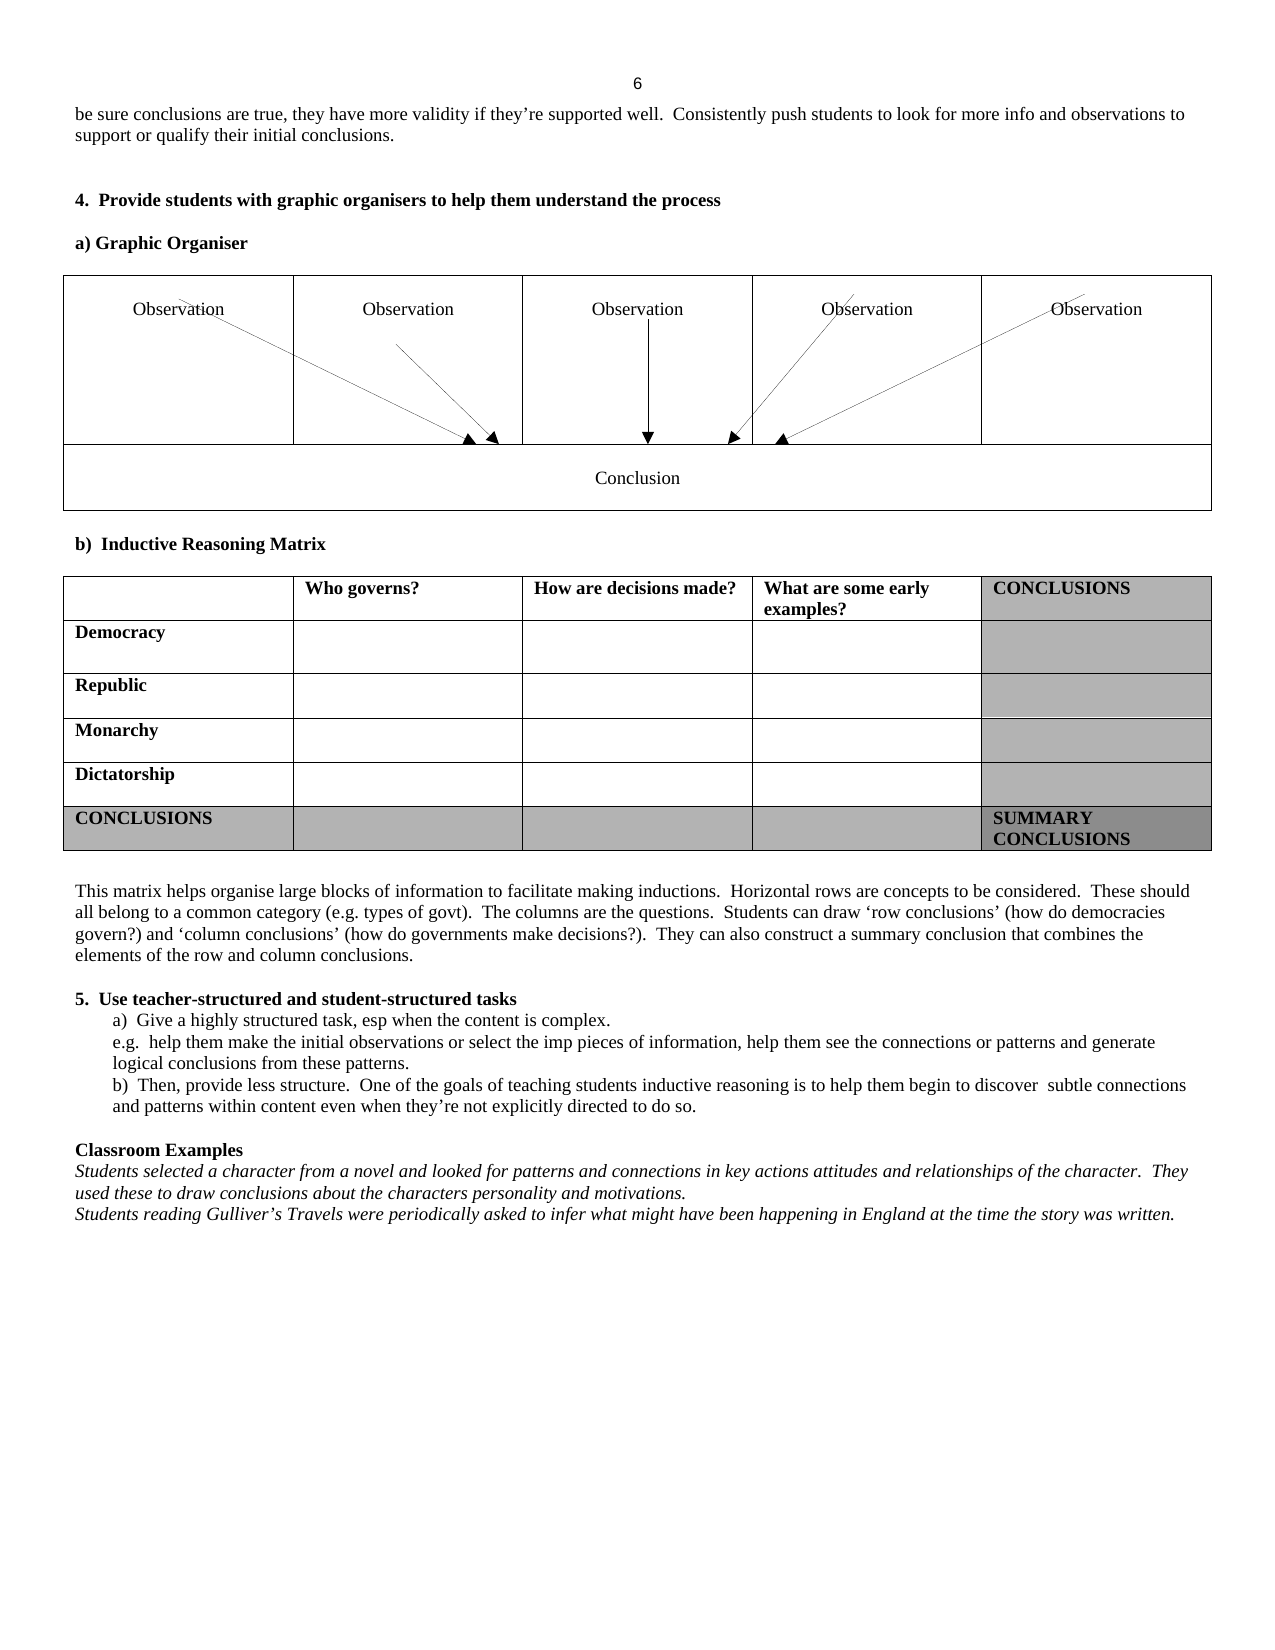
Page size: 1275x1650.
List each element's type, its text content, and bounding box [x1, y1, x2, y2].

table_header Observation [982, 276, 1211, 444]
table_cell [294, 719, 522, 762]
text e.g. help them make the initial observations or select the imp pieces of information, help them see the connections or patterns and generate logical conclusions from these patterns. [112, 1031, 1200, 1074]
table_header Who governs? [294, 577, 522, 620]
table_cell [523, 674, 752, 717]
table_cell [753, 674, 981, 717]
text Students reading Gulliver’s Travels were periodically asked to infer what might have been happening in England at the time the story was written. [75, 1203, 1200, 1225]
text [75, 102, 1200, 146]
table_header Observation [64, 276, 293, 444]
text 4. Provide students with graphic organisers to help them understand the process [75, 189, 1200, 210]
table_cell [982, 674, 1211, 717]
text b) Inductive Reasoning Matrix [75, 533, 1200, 554]
text a) Give a highly structured task, esp when the content is complex. [112, 1009, 1200, 1031]
text Classroom Examples [75, 1138, 1200, 1160]
table_cell [294, 674, 522, 717]
table_cell [982, 763, 1211, 806]
table_cell [982, 621, 1211, 673]
text b) Then, provide less structure. One of the goals of teaching students inductive reasoning is to help them begin to discover subtle connections and patterns within content even when they’re not explicitly directed to do so. [112, 1074, 1200, 1117]
table_cell [523, 807, 752, 850]
table_cell CONCLUSIONS [64, 807, 293, 850]
table_header What are some early examples? [753, 577, 981, 620]
text Students selected a character from a novel and looked for patterns and connections in key actions attitudes and relationships of the character. They used these to draw conclusions about the characters personality and motivations. [75, 1160, 1200, 1203]
table_cell [753, 763, 981, 806]
table_cell Monarchy [64, 719, 293, 762]
table_cell [753, 621, 981, 673]
table_header How are decisions made? [523, 577, 752, 620]
text a) Graphic Organiser [75, 232, 1200, 253]
table_cell Republic [64, 674, 293, 717]
table_cell [523, 719, 752, 762]
table_cell [753, 719, 981, 762]
table_header CONCLUSIONS [982, 577, 1211, 620]
table_cell [294, 763, 522, 806]
table_cell [294, 807, 522, 850]
table_cell [753, 807, 981, 850]
table_cell Democracy [64, 621, 293, 673]
table_header Observation [753, 276, 981, 444]
text This matrix helps organise large blocks of information to facilitate making inductions. Horizontal rows are concepts to be considered. These should all belong to a common category (e.g. types of govt). The columns are the questions. Students can draw ‘row conclusions’ (how do democracies govern?) and ‘column conclusions’ (how do governments make decisions?). They can also construct a summary conclusion that combines the elements of the row and column conclusions. [75, 880, 1200, 966]
text 5. Use teacher-structured and student-structured tasks [75, 987, 1200, 1009]
table_cell Conclusion [64, 445, 1211, 510]
table_cell SUMMARY CONCLUSIONS [982, 807, 1211, 850]
table_cell [523, 763, 752, 806]
table_cell Dictatorship [64, 763, 293, 806]
table_header Observation [294, 276, 522, 444]
table_cell [982, 719, 1211, 762]
table_header Observation [523, 276, 752, 444]
table_cell [294, 621, 522, 673]
table_cell [523, 621, 752, 673]
table_header [64, 577, 293, 620]
